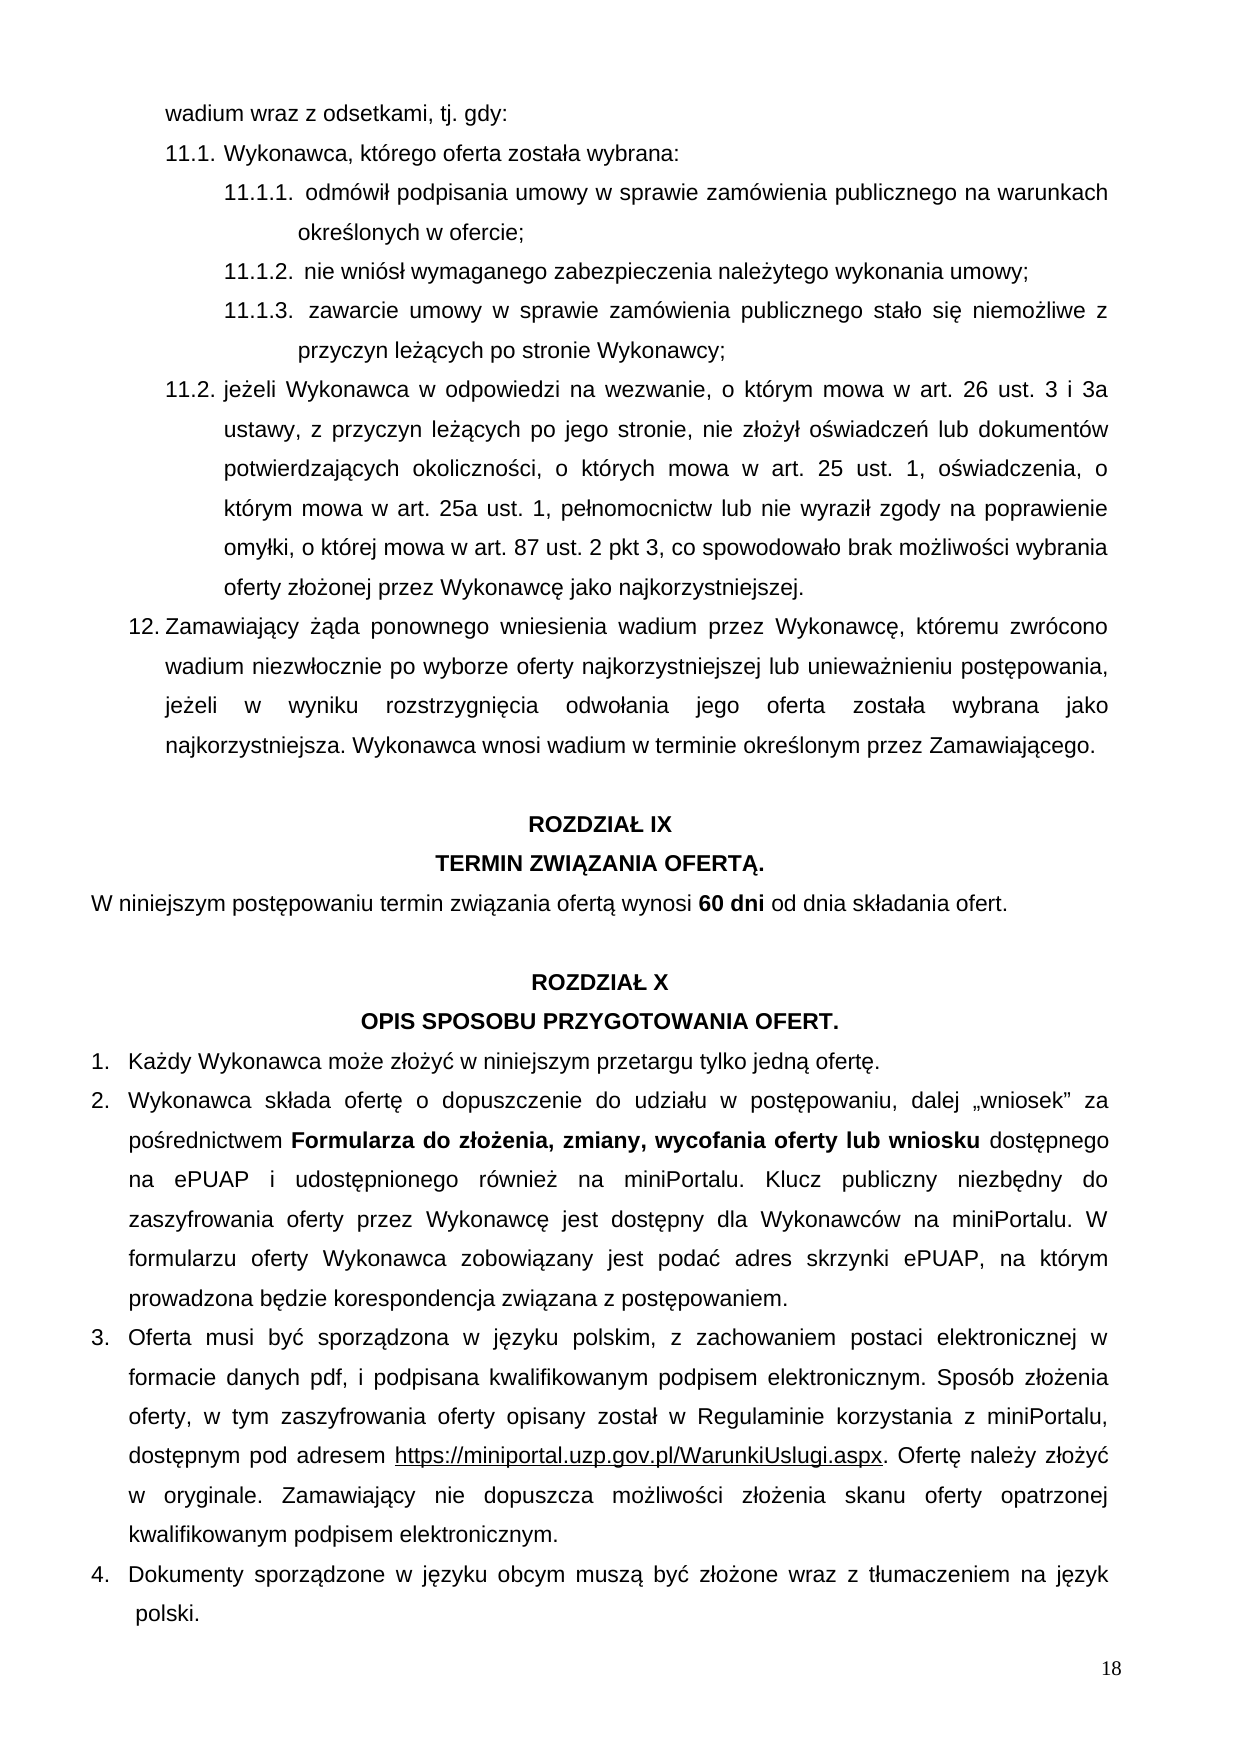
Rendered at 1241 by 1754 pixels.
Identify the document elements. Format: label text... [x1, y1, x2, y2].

text W niniejszym postępowaniu termin związania ofertą wynosi 60 dni od dnia składania ofert. [91, 890, 1109, 916]
text TERMIN ZWIĄZANIA OFERTĄ. [91, 850, 1109, 877]
list Każdy Wykonawca może złożyć w niniejszym przetargu tylko jedną ofertę. [91, 1048, 1109, 1074]
list zawarcie umowy w sprawie zamówienia publicznego stało się niemożliwe z przyczyn leżących po stronie Wykonawcy; [224, 297, 1109, 363]
list odmówił podpisania umowy w sprawie zamówienia publicznego na warunkach określonych w ofercie; [224, 179, 1109, 245]
list nie wniósł wymaganego zabezpieczenia należytego wykonania umowy; [224, 258, 1109, 284]
list Dokumenty sporządzone w języku obcym muszą być złożone wraz z tłumaczeniem na język polski. [91, 1561, 1109, 1627]
list Zamawiający żąda ponownego wniesienia wadium przez Wykonawcę, któremu zwrócono wadium niezwłocznie po wyborze oferty najkorzystniejszej lub unieważnieniu postępowania, jeżeli w wyniku rozstrzygnięcia odwołania jego oferta została wybrana jako najkorzystniejsza. Wykonawca wnosi wadium w terminie określonym przez Zamawiającego. [128, 613, 1109, 758]
list jeżeli Wykonawca w odpowiedzi na wezwanie, o którym mowa w art. 26 ust. 3 i 3a ustawy, z przyczyn leżących po jego stronie, nie złożył oświadczeń lub dokumentów potwierdzających okoliczności, o których mowa w art. 25 ust. 1, oświadczenia, o którym mowa w art. 25a ust. 1, pełnomocnictw lub nie wyraził zgody na poprawienie omyłki, o której mowa w art. 87 ust. 2 pkt 3, co spowodowało brak możliwości wybrania oferty złożonej przez Wykonawcę jako najkorzystniejszej. [165, 376, 1109, 600]
list Oferta musi być sporządzona w języku polskim, z zachowaniem postaci elektronicznej w formacie danych pdf, i podpisana kwalifikowanym podpisem elektronicznym. Sposób złożenia oferty, w tym zaszyfrowania oferty opisany został w Regulaminie korzystania z miniPortalu, dostępnym pod adresem https://miniportal.uzp.gov.pl/WarunkiUslugi.aspx. Ofertę należy złożyć w oryginale. Zamawiający nie dopuszcza możliwości złożenia skanu oferty opatrzonej kwalifikowanym podpisem elektronicznym. [91, 1324, 1109, 1548]
text OPIS SPOSOBU PRZYGOTOWANIA OFERT. [91, 1008, 1109, 1034]
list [91, 100, 1109, 126]
list Wykonawca, którego oferta została wybrana: [165, 139, 1109, 166]
text ROZDZIAŁ IX [91, 811, 1109, 837]
text ROZDZIAŁ X [91, 969, 1109, 995]
list Wykonawca składa ofertę o dopuszczenie do udziału w postępowaniu, dalej „wniosek” za pośrednictwem Formularza do złożenia, zmiany, wycofania oferty lub wniosku dostępnego na ePUAP i udostępnionego również na miniPortalu. Klucz publiczny niezbędny do zaszyfrowania oferty przez Wykonawcę jest dostępny dla Wykonawców na miniPortalu. W formularzu oferty Wykonawca zobowiązany jest podać adres skrzynki ePUAP, na którym prowadzona będzie korespondencja związana z postępowaniem. [91, 1087, 1109, 1311]
